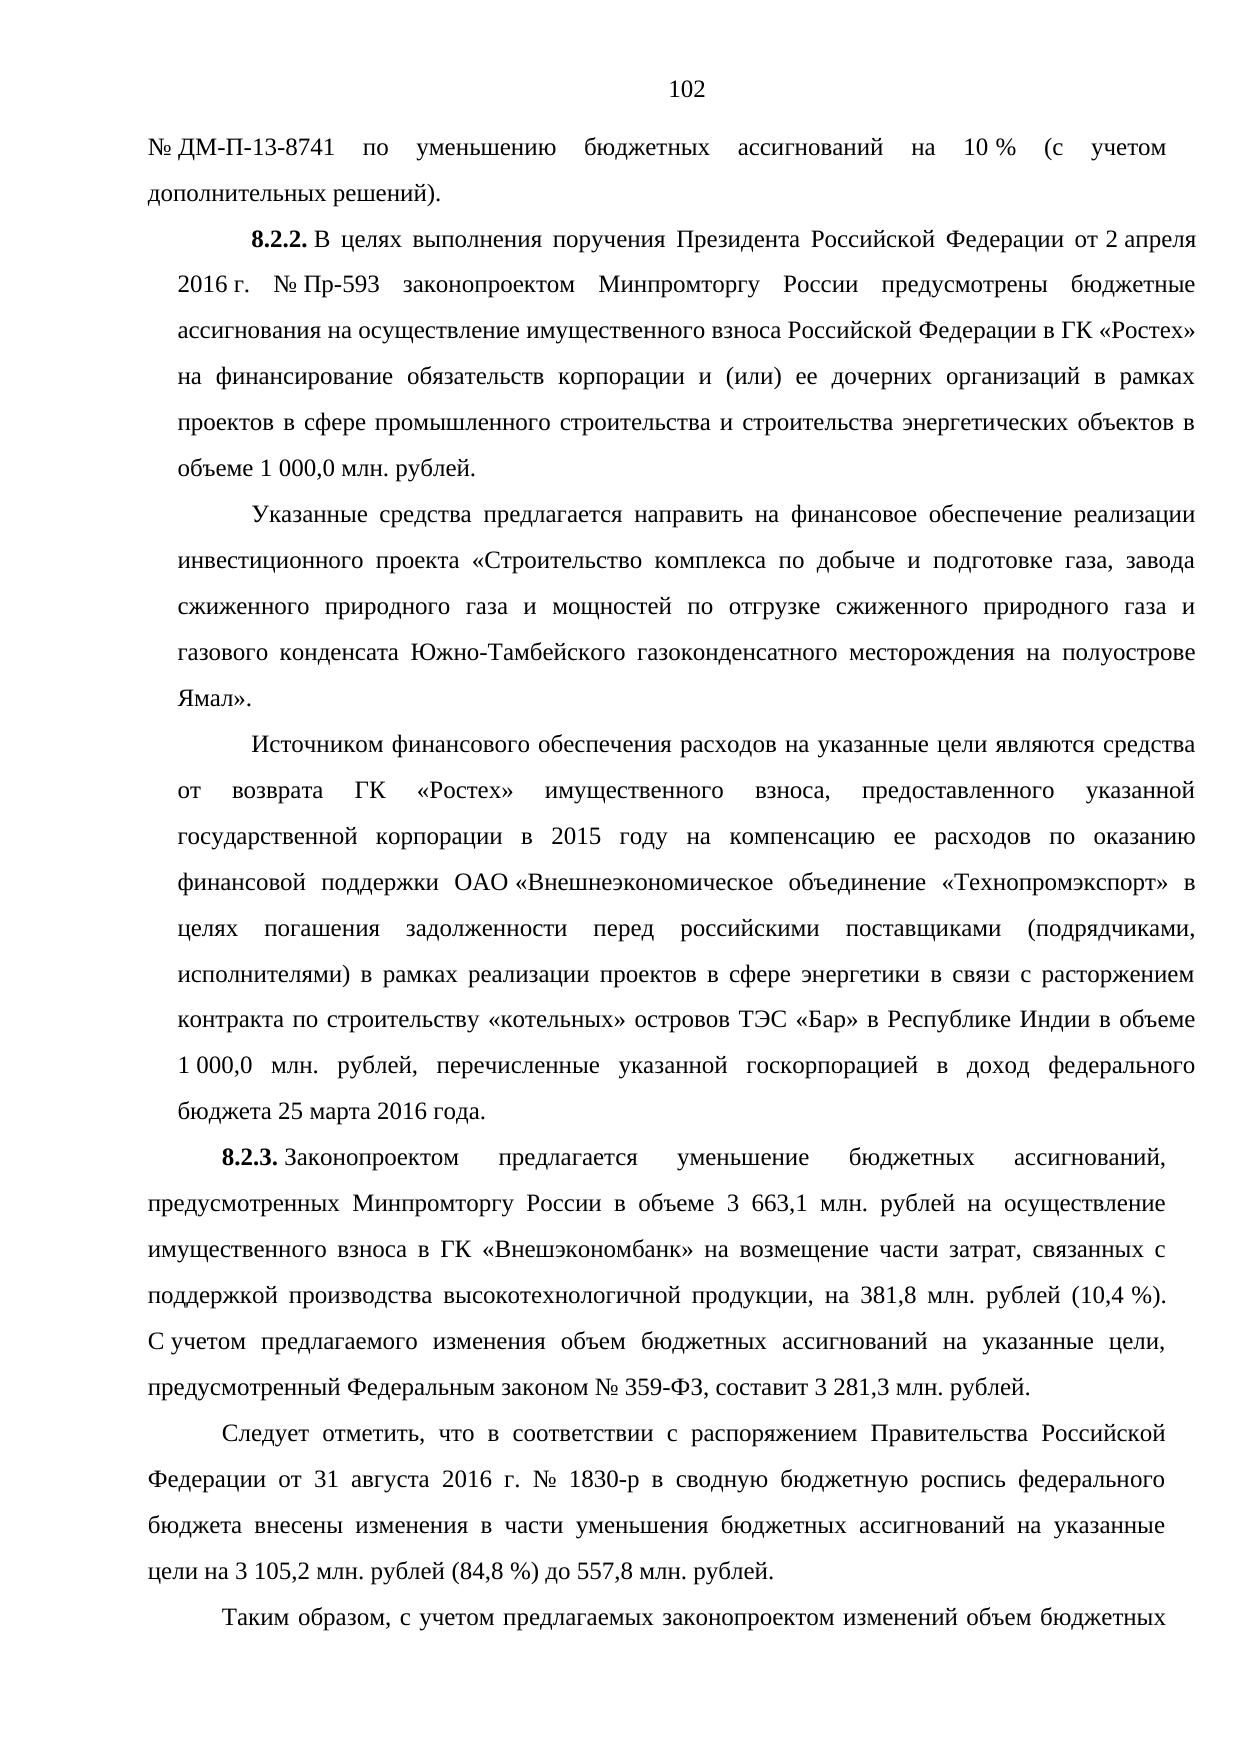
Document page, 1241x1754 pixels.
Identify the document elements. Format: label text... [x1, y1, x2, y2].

text Следует отметить, что в соответствии с распоряжением Правительства Российской Федерации от 31 августа 2016 г. № 1830-р в сводную бюджетную роспись федерального бюджета внесены изменения в части уменьшения бюджетных ассигнований на указанные цели на 3 105,2 млн. рублей (84,8 %) до 557,8 млн. рублей. [148, 1418, 1167, 1584]
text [148, 1602, 1167, 1631]
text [148, 132, 1167, 206]
text 8.2.2. В целях выполнения поручения Президента Российской Федерации от 2 апреля 2016 г. № Пр-593 законопроектом Минпромторгу России предусмотрены бюджетные ассигнования на осуществление имущественного взноса Российской Федерации в ГК «Ростех» на финансирование обязательств корпорации и (или) ее дочерних организаций в рамках проектов в сфере промышленного строительства и строительства энергетических объектов в объеме 1 000,0 млн. рублей. [177, 224, 1196, 482]
text Указанные средства предлагается направить на финансовое обеспечение реализации инвестиционного проекта «Строительство комплекса по добыче и подготовке газа, завода сжиженного природного газа и мощностей по отгрузке сжиженного природного газа и газового конденсата Южно-Тамбейского газоконденсатного месторождения на полуострове Ямал». [177, 499, 1196, 712]
text Источником финансового обеспечения расходов на указанные цели являются средства от возврата ГК «Ростех» имущественного взноса, предоставленного указанной государственной корпорации в 2015 году на компенсацию ее расходов по оказанию финансовой поддержки ОАО «Внешнеэкономическое объединение «Технопромэкспорт» в целях погашения задолженности перед российскими поставщиками (подрядчиками, исполнителями) в рамках реализации проектов в сфере энергетики в связи с расторжением контракта по строительству «котельных» островов ТЭС «Бар» в Республике Индии в объеме 1 000,0 млн. рублей, перечисленные указанной госкорпорацией в доход федерального бюджета 25 марта 2016 года. [177, 729, 1196, 1125]
text 8.2.3. Законопроектом предлагается уменьшение бюджетных ассигнований, предусмотренных Минпромторгу России в объеме 3 663,1 млн. рублей на осуществление имущественного взноса в ГК «Внешэкономбанк» на возмещение части затрат, связанных с поддержкой производства высокотехнологичной продукции, на 381,8 млн. рублей (10,4 %). С учетом предлагаемого изменения объем бюджетных ассигнований на указанные цели, предусмотренный Федеральным законом № 359-ФЗ, составит 3 281,3 млн. рублей. [148, 1142, 1167, 1401]
